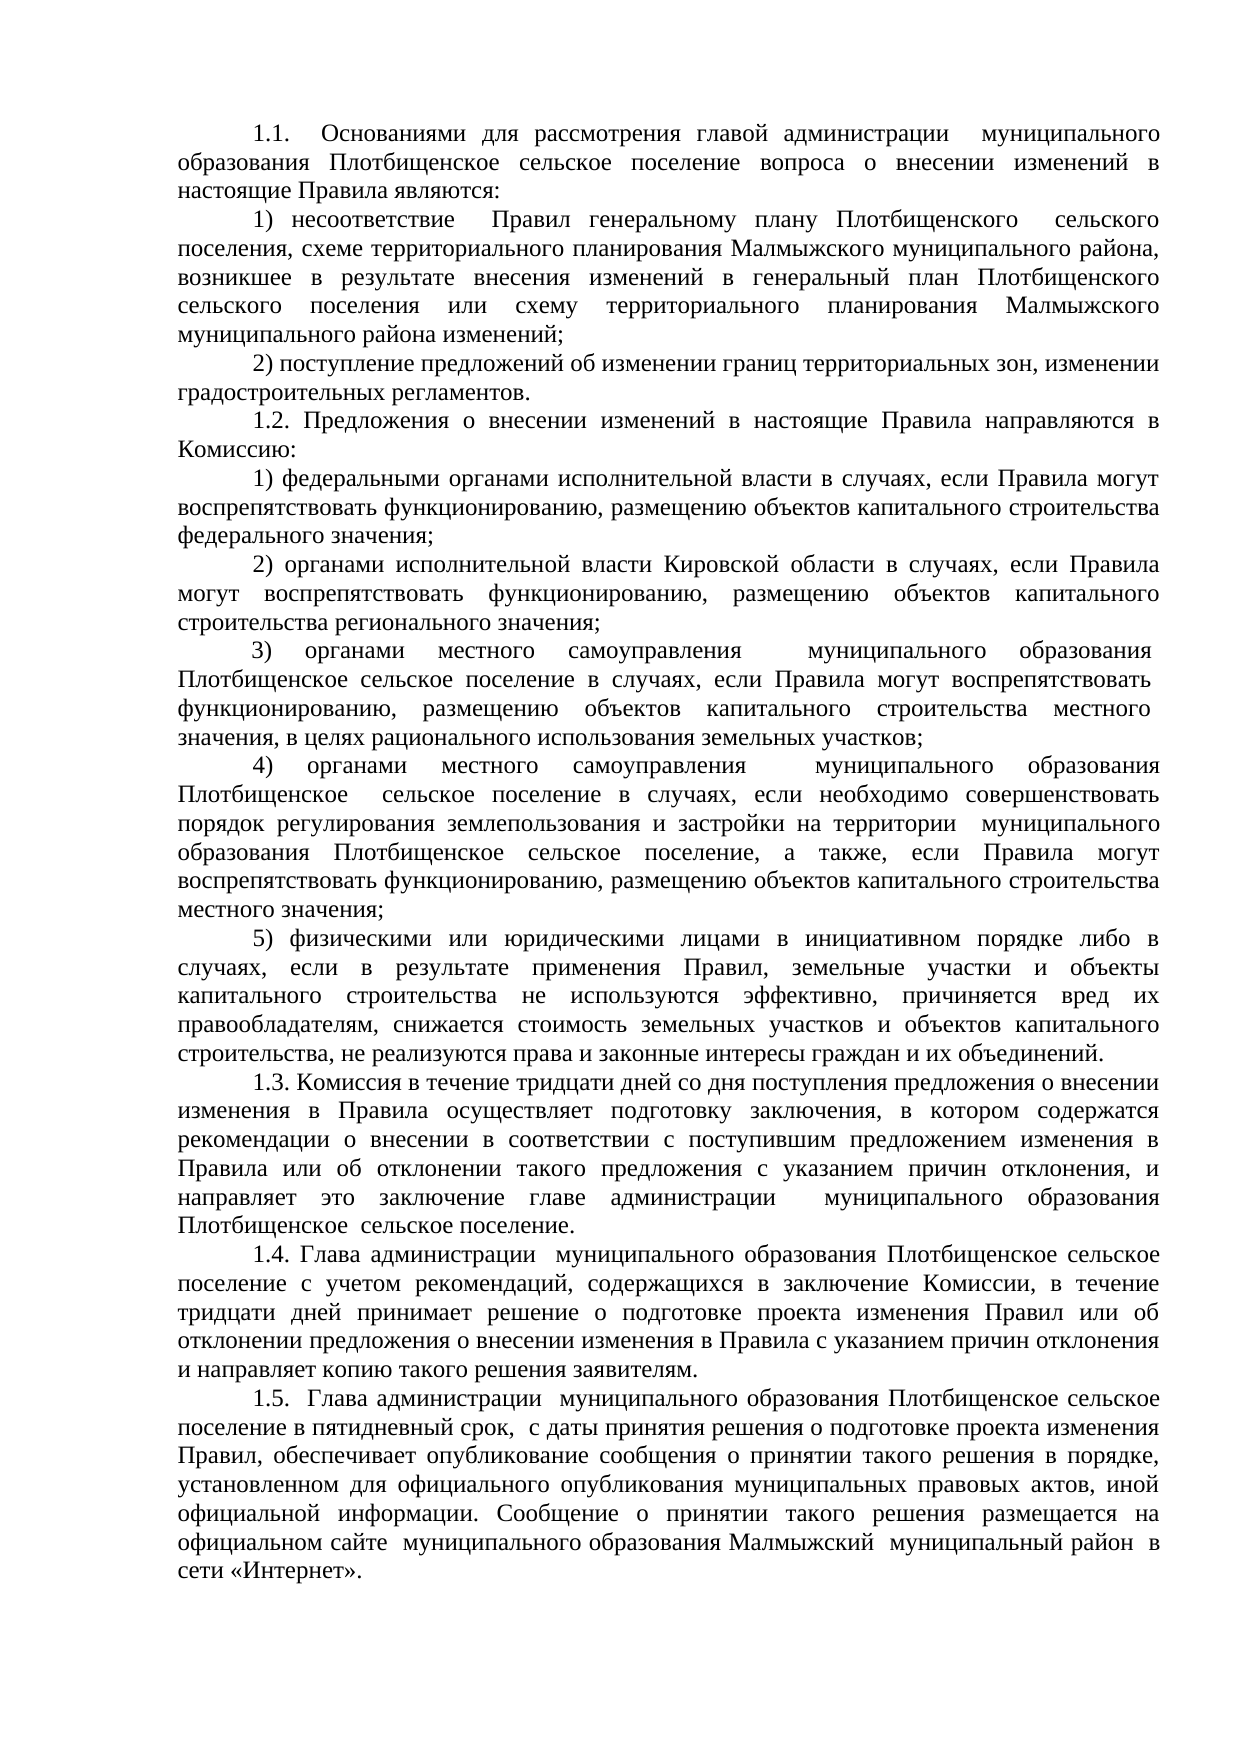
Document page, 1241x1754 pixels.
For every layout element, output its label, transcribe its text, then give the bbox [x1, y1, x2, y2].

text 1.2. Предложения о внесении изменений в настоящие Правила направляются в Комиссию: [177, 406, 1160, 463]
text 1) несоответствие Правил генеральному плану Плотбищенского сельского поселения, схеме территориального планирования Малмыжского муниципального района, возникшее в результате внесения изменений в генеральный план Плотбищенского сельского поселения или схему территориального планирования Малмыжского муниципального района изменений; [177, 204, 1160, 348]
text 1.3. Комиссия в течение тридцати дней со дня поступления предложения о внесении изменения в Правила осуществляет подготовку заключения, в котором содержатся рекомендации о внесении в соответствии с поступившим предложением изменения в Правила или об отклонении такого предложения с указанием причин отклонения, и направляет это заключение главе администрации муниципального образования Плотбищенское сельское поселение. [177, 1067, 1160, 1239]
text 3) органами местного самоуправления муниципального образования Плотбищенское сельское поселение в случаях, если Правила могут воспрепятствовать функционированию, размещению объектов капитального строительства местного значения, в целях рационального использования земельных участков; [177, 636, 1152, 751]
text 2) поступление предложений об изменении границ территориальных зон, изменении градостроительных регламентов. [177, 348, 1160, 406]
text 1) федеральными органами исполнительной власти в случаях, если Правила могут воспрепятствовать функционированию, размещению объектов капитального строительства федерального значения; [177, 463, 1160, 549]
text 5) физическими или юридическими лицами в инициативном порядке либо в случаях, если в результате применения Правил, земельные участки и объекты капитального строительства не используются эффективно, причиняется вред их правообладателям, снижается стоимость земельных участков и объектов капитального строительства, не реализуются права и законные интересы граждан и их объединений. [177, 923, 1160, 1067]
text 1.5. Глава администрации муниципального образования Плотбищенское сельское поселение в пятидневный срок, с даты принятия решения о подготовке проекта изменения Правил, обеспечивает опубликование сообщения о принятии такого решения в порядке, установленном для официального опубликования муниципальных правовых актов, иной официальной информации. Сообщение о принятии такого решения размещается на официальном сайте муниципального образования Малмыжский муниципальный район в сети «Интернет». [177, 1383, 1160, 1584]
text 1.4. Глава администрации муниципального образования Плотбищенское сельское поселение с учетом рекомендаций, содержащихся в заключение Комиссии, в течение тридцати дней принимает решение о подготовке проекта изменения Правил или об отклонении предложения о внесении изменения в Правила с указанием причин отклонения и направляет копию такого решения заявителям. [177, 1239, 1160, 1383]
text 1.1. Основаниями для рассмотрения главой администрации муниципального образования Плотбищенское сельское поселение вопроса о внесении изменений в настоящие Правила являются: [177, 118, 1160, 204]
text 2) органами исполнительной власти Кировской области в случаях, если Правила могут воспрепятствовать функционированию, размещению объектов капитального строительства регионального значения; [177, 549, 1160, 636]
text 4) органами местного самоуправления муниципального образования Плотбищенское сельское поселение в случаях, если необходимо совершенствовать порядок регулирования землепользования и застройки на территории муниципального образования Плотбищенское сельское поселение, а также, если Правила могут воспрепятствовать функционированию, размещению объектов капитального строительства местного значения; [177, 751, 1160, 923]
